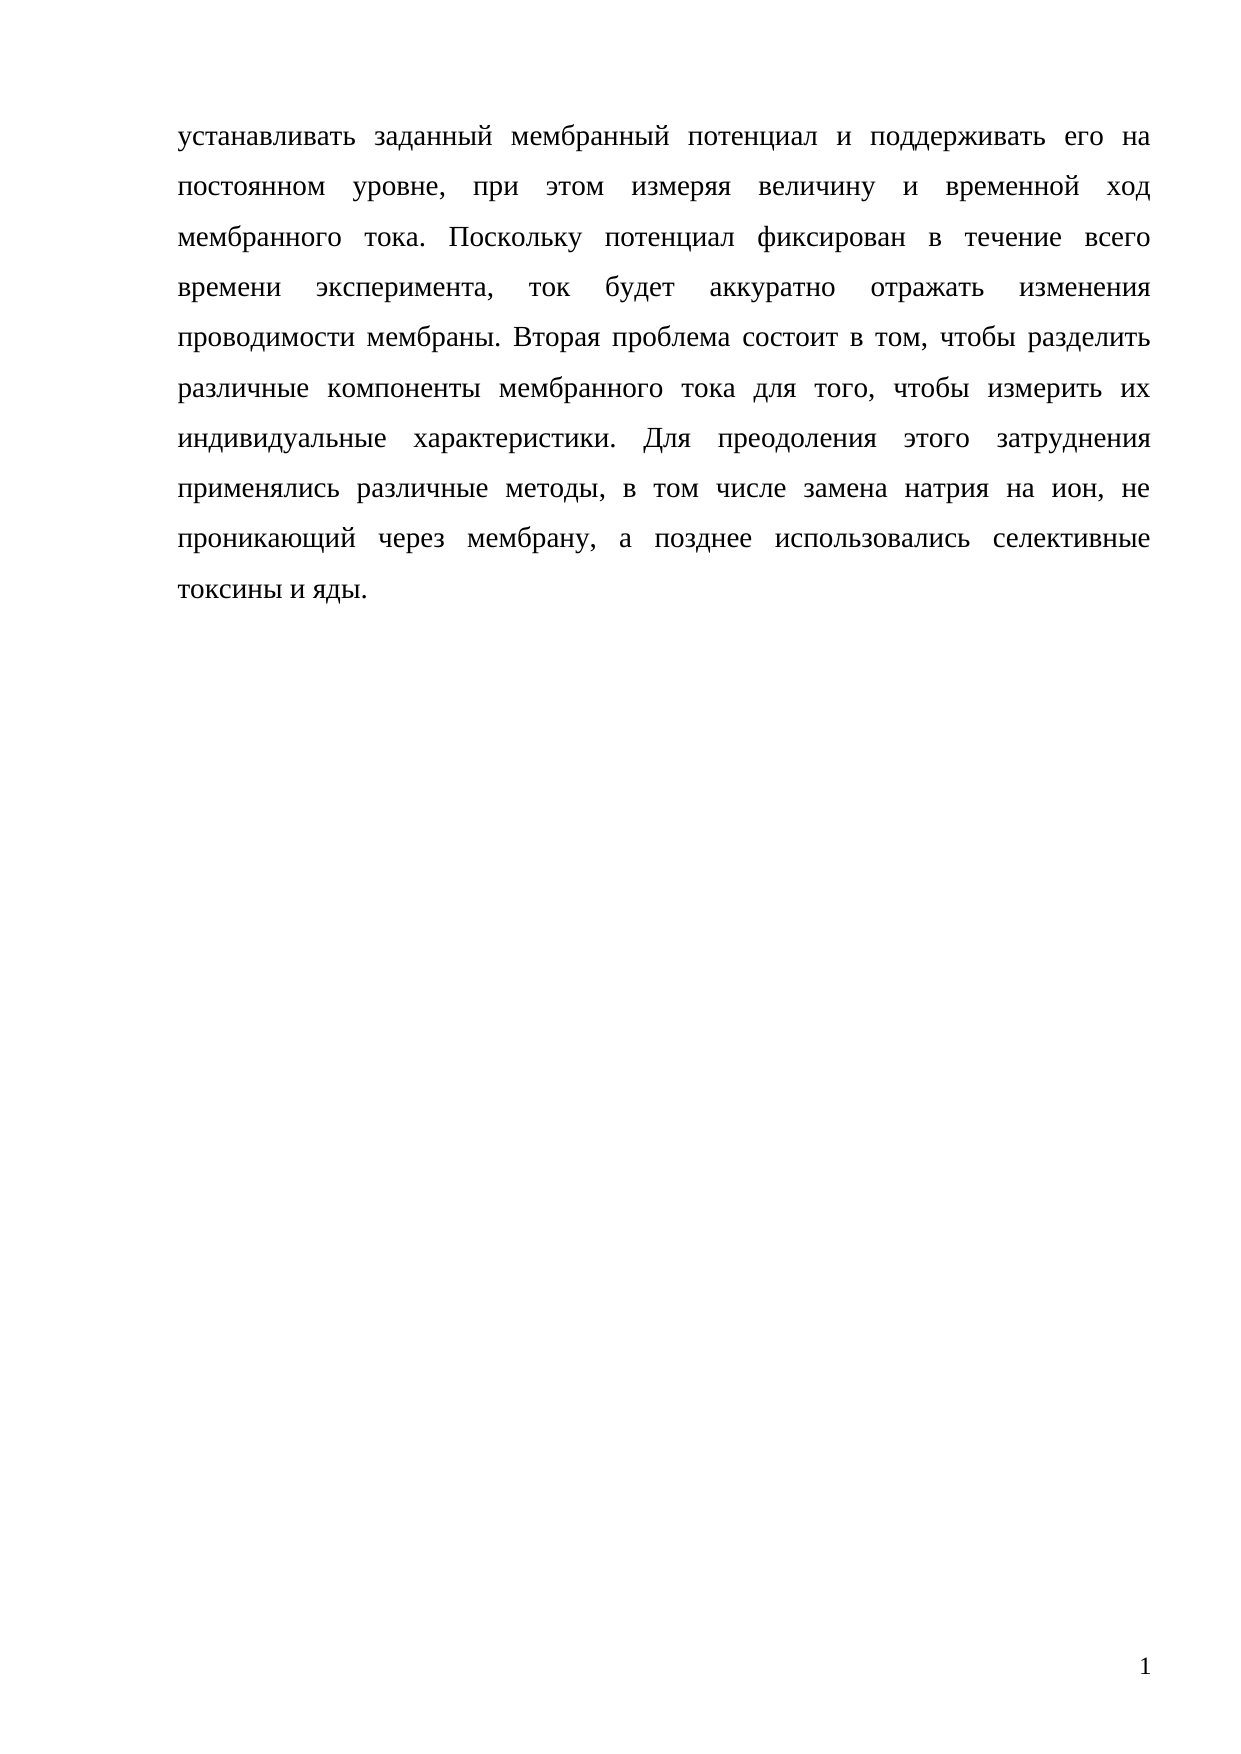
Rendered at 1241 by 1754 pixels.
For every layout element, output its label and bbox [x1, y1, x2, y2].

text [177, 118, 1152, 604]
